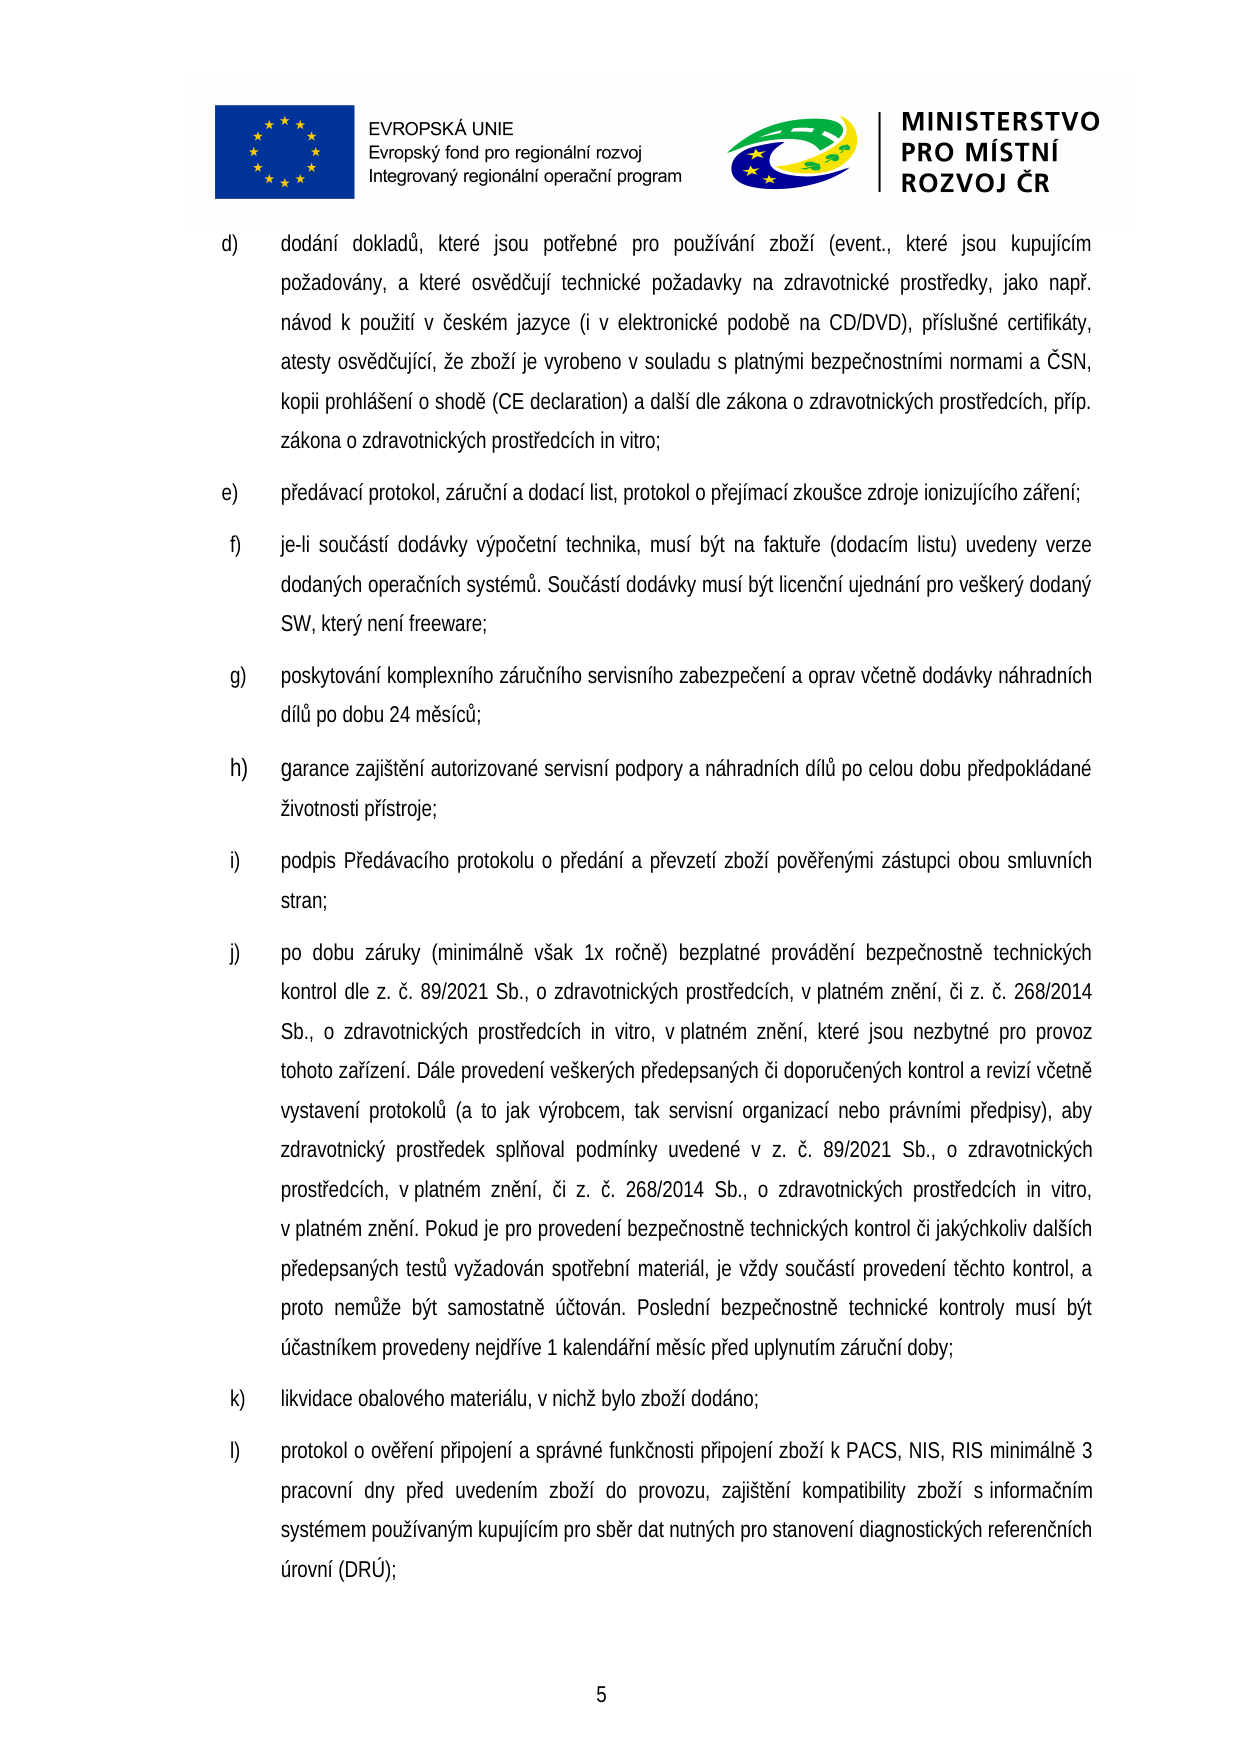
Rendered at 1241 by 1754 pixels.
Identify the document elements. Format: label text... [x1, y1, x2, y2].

list po dobu záruky (minimálně však 1x ročně) bezplatné provádění bezpečnostně technických kontrol dle z. č. 89/2021 Sb., o zdravotnických prostředcích, v platném znění, či z. č. 268/2014 Sb., o zdravotnických prostředcích in vitro, v platném znění, které jsou nezbytné pro provoz tohoto zařízení. Dále provedení veškerých předepsaných či doporučených kontrol a revizí včetně vystavení protokolů (a to jak výrobcem, tak servisní organizací nebo právními předpisy), aby zdravotnický prostředek splňoval podmínky uvedené v z. č. 89/2021 Sb., o zdravotnických prostředcích, v platném znění, či z. č. 268/2014 Sb., o zdravotnických prostředcích in vitro, v platném znění. Pokud je pro provedení bezpečnostně technických kontrol či jakýchkoliv dalších předepsaných testů vyžadován spotřební materiál, je vždy součástí provedení těchto kontrol, a proto nemůže být samostatně účtován. Poslední bezpečnostně technické kontroly musí být účastníkem provedeny nejdříve 1 kalendářní měsíc před uplynutím záruční doby; [230, 939, 1093, 1360]
list dodání dokladů, které jsou potřebné pro používání zboží (event., které jsou kupujícím požadovány, a které osvědčují technické požadavky na zdravotnické prostředky, jako např. návod k použití v českém jazyce (i v elektronické podobě na CD/DVD), příslušné certifikáty, atesty osvědčující, že zboží je vyrobeno v souladu s platnými bezpečnostními normami a ČSN, kopii prohlášení o shodě (CE declaration) a další dle zákona o zdravotnických prostředcích, příp. zákona o zdravotnických prostředcích in vitro; [221, 230, 1093, 453]
list podpis Předávacího protokolu o předání a převzetí zboží pověřenými zástupci obou smluvních stran; [230, 847, 1093, 913]
list protokol o ověření připojení a správné funkčnosti připojení zboží k PACS, NIS, RIS minimálně 3 pracovní dny před uvedením zboží do provozu, zajištění kompatibility zboží s informačním systémem používaným kupujícím pro sběr dat nutných pro stanovení diagnostických referenčních úrovní (DRÚ); [230, 1437, 1093, 1582]
list garance zajištění autorizované servisní podpory a náhradních dílů po celou dobu předpokládané životnosti přístroje; [230, 753, 1093, 822]
list předávací protokol, záruční a dodací list, protokol o přejímací zkoušce zdroje ionizujícího záření; [221, 479, 1093, 505]
picture [184, 73, 1130, 230]
list je-li součástí dodávky výpočetní technika, musí být na faktuře (dodacím listu) uvedeny verze dodaných operačních systémů. Součástí dodávky musí být licenční ujednání pro veškerý dodaný SW, který není freeware; [230, 531, 1093, 636]
list likvidace obalového materiálu, v nichž bylo zboží dodáno; [230, 1385, 1093, 1412]
list poskytování komplexního záručního servisního zabezpečení a oprav včetně dodávky náhradních dílů po dobu 24 měsíců; [230, 662, 1093, 728]
